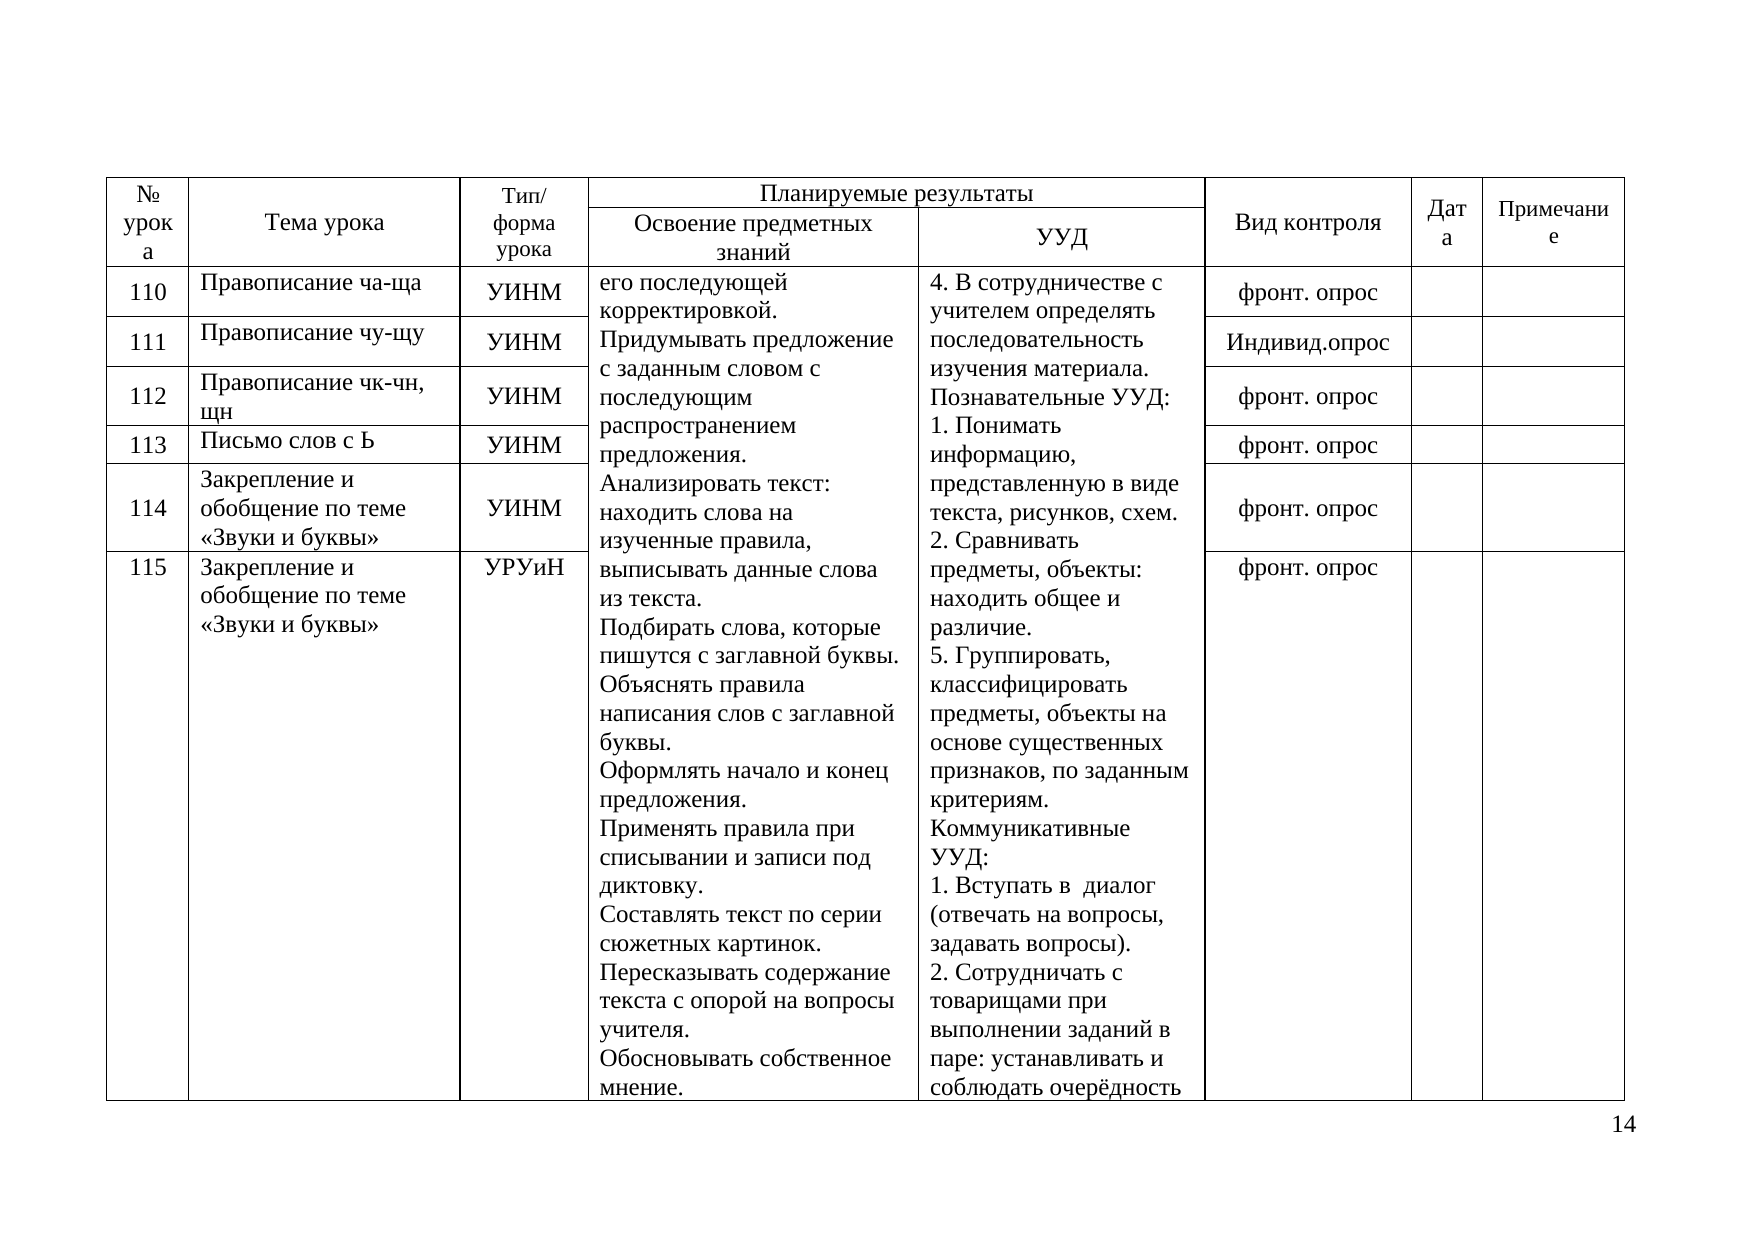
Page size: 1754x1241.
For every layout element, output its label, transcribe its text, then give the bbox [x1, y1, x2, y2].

table_cell 112 [107, 367, 188, 424]
table_cell 113 [107, 426, 188, 463]
table_cell фронт. опрос [1206, 426, 1411, 463]
table_cell [1412, 267, 1482, 316]
table_cell фронт. опрос [1206, 367, 1411, 424]
table_header Примечание [1483, 178, 1624, 266]
table_cell [1483, 426, 1624, 463]
table_cell Закрепление и обобщение по теме «Звуки и буквы» [189, 464, 459, 551]
table_cell фронт. опрос [1206, 464, 1411, 551]
table_cell 114 [107, 464, 188, 551]
table_cell Освоение предметных знаний [589, 208, 918, 266]
table_cell [1483, 367, 1624, 424]
table_header Планируемые результаты [589, 178, 1204, 207]
table_cell УИНМ [461, 367, 588, 424]
table_cell 115 [107, 552, 188, 1100]
table_cell Правописание ча-ща [189, 267, 459, 316]
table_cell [189, 552, 459, 1100]
table_header Вид контроля [1206, 178, 1411, 266]
table_cell [1412, 552, 1482, 1100]
table_cell Индивид.опрос [1206, 317, 1411, 366]
table_cell [1483, 552, 1624, 1100]
table_cell фронт. опрос [1206, 552, 1411, 1100]
table_cell УИНМ [461, 464, 588, 551]
table_cell [1483, 317, 1624, 366]
table_cell [1412, 367, 1482, 424]
table_header Тип/форма урока [461, 178, 588, 266]
table_cell [1412, 317, 1482, 366]
table_cell УРУиН [461, 552, 588, 1100]
table_cell 111 [107, 317, 188, 366]
table_cell фронт. опрос [1206, 267, 1411, 316]
table_cell Правописание чк-чн, щн [189, 367, 459, 424]
table_cell Правописание чу-щу [189, 317, 459, 366]
table_header № урока [107, 178, 188, 266]
table_header Тема урока [189, 178, 459, 266]
table_cell УУД [919, 208, 1204, 266]
table_cell [1483, 464, 1624, 551]
table_cell [1483, 267, 1624, 316]
table_cell УИНМ [461, 426, 588, 463]
table_cell Письмо слов с Ь [189, 426, 459, 463]
table_cell 110 [107, 267, 188, 316]
table_cell УИНМ [461, 267, 588, 316]
table_cell УИНМ [461, 317, 588, 366]
table_cell [1412, 464, 1482, 551]
table_cell [1412, 426, 1482, 463]
table_header Дата [1412, 178, 1482, 266]
